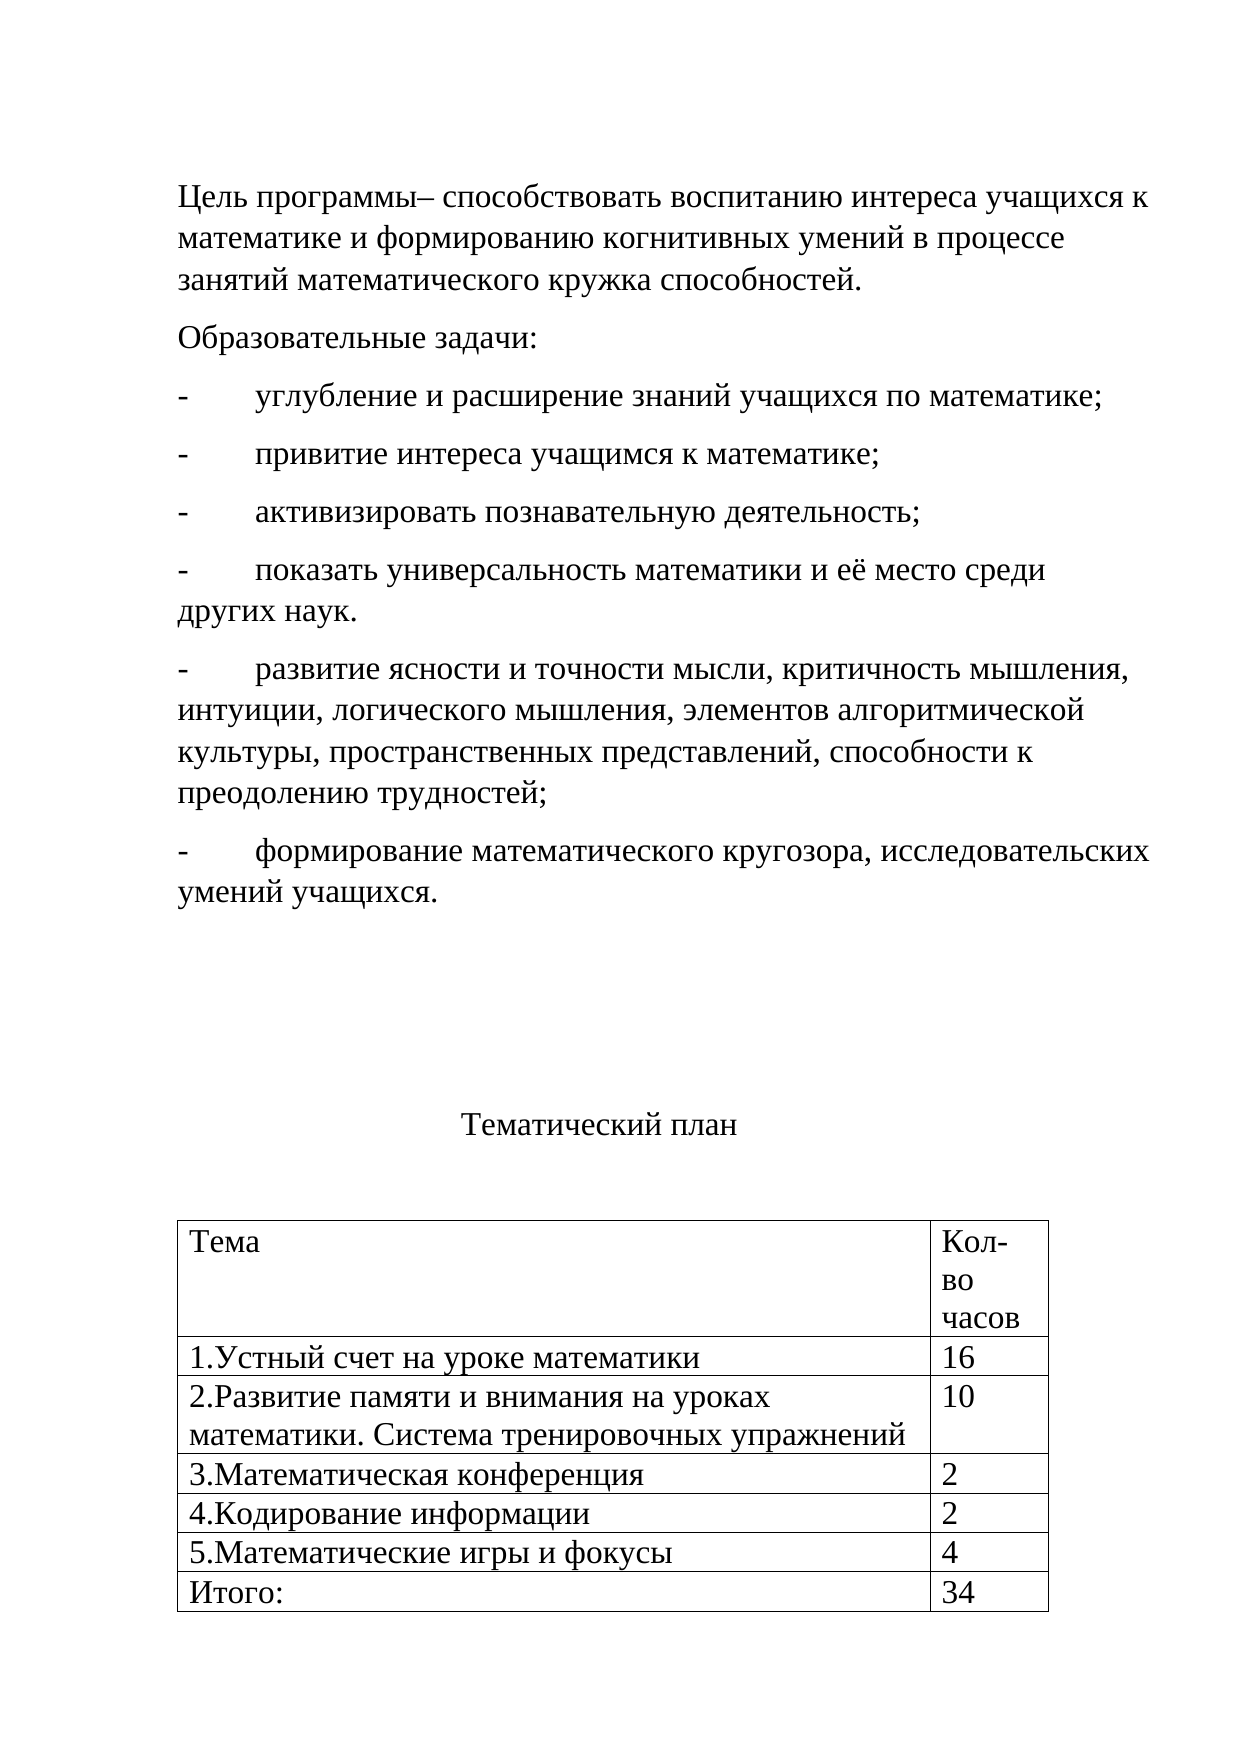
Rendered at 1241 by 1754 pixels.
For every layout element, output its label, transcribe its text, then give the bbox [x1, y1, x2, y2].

table_cell 16 [931, 1337, 1048, 1375]
table_cell 4 [931, 1533, 1048, 1571]
table_cell 1.Устный счет на уроке математики [178, 1337, 930, 1375]
text - формирование математического кругозора, исследовательских умений учащихся. [177, 830, 1152, 910]
table_cell 34 [931, 1572, 1048, 1611]
table_cell 2.Развитие памяти и внимания на уроках математики. Система тренировочных упражнений [178, 1376, 930, 1453]
text - показать универсальность математики и её место среди других наук. [177, 549, 1152, 629]
table_cell 5.Математические игры и фокусы [178, 1533, 930, 1571]
table_cell 10 [931, 1376, 1048, 1453]
table_cell 2 [931, 1454, 1048, 1492]
table_header Тема [178, 1221, 930, 1336]
table_header Кол-во часов [931, 1221, 1048, 1336]
table_cell 4.Кодирование информации [178, 1494, 930, 1532]
text - углубление и расширение знаний учащихся по математике; [177, 375, 1152, 413]
table_cell 2 [931, 1494, 1048, 1532]
text Образовательные задачи: [177, 317, 1152, 355]
text - развитие ясности и точности мысли, критичность мышления, интуиции, логического мышления, элементов алгоритмической культуры, пространственных представлений, способности к преодолению трудностей; [177, 648, 1152, 811]
text - привитие интереса учащимся к математике; [177, 433, 1152, 471]
text Цель программы– способствовать воспитанию интереса учащихся к математике и формированию когнитивных умений в процессе занятий математического кружка способностей. [177, 176, 1152, 297]
text Тематический план [177, 1104, 1152, 1142]
text - активизировать познавательную деятельность; [177, 491, 1152, 529]
table_cell Итого: [178, 1572, 930, 1611]
table_cell 3.Математическая конференция [178, 1454, 930, 1492]
